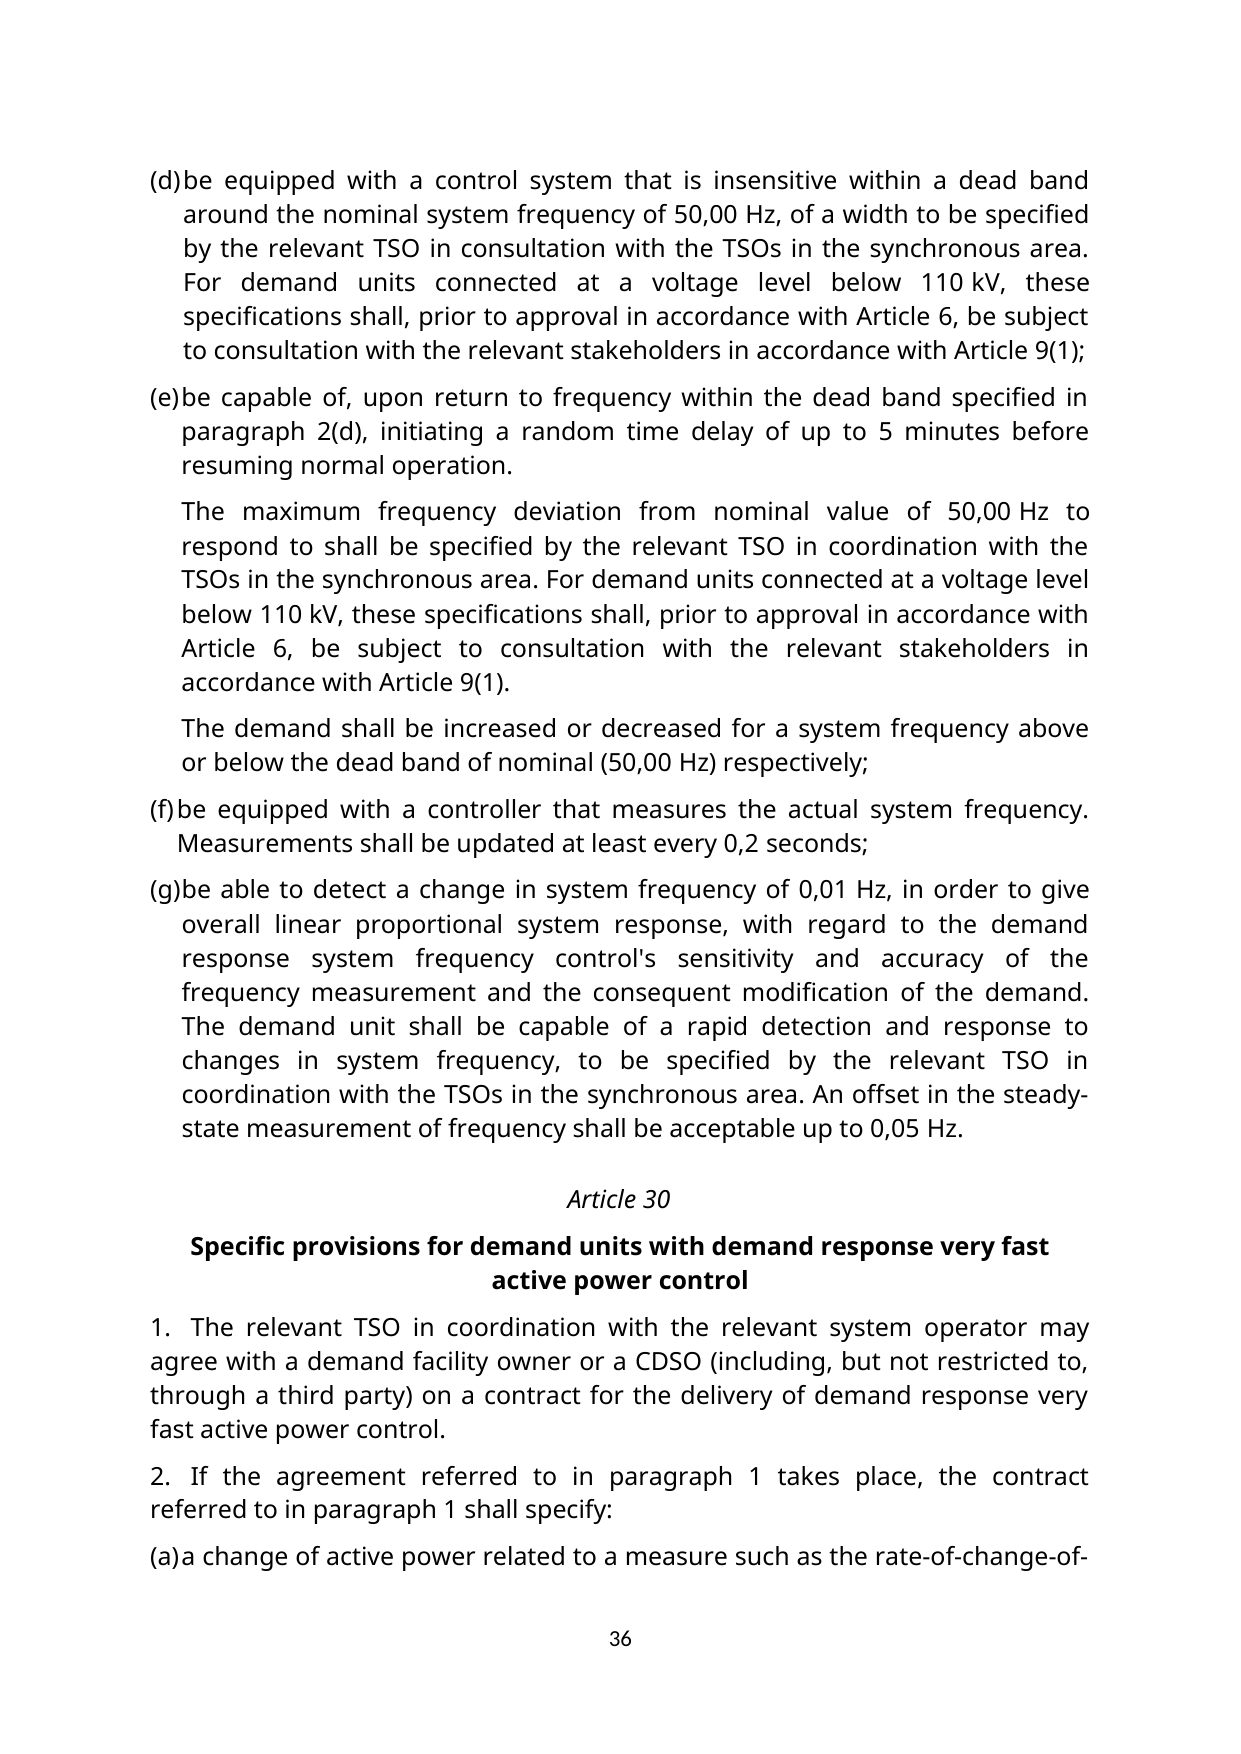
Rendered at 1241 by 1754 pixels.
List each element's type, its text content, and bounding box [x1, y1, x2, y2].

table_header be equipped with a control system that is insensitive within a dead band around the nominal system frequency of 50,00 Hz, of a width to be specified by the relevant TSO in consultation with the TSOs in the synchronous area. For demand units connected at a voltage level below 110 kV, these specifications shall, prior to approval in accordance with Article 6, be subject to consultation with the relevant stakeholders in accordance with Article 9(1); [183, 150, 1090, 367]
table_header (g) [150, 860, 181, 1145]
text 1. The relevant TSO in coordination with the relevant system operator may agree with a demand facility owner or a CDSO (including, but not restricted to, through a third party) on a contract for the delivery of demand response very fast active power control. [150, 1309, 1090, 1446]
table_header (e) [150, 367, 181, 779]
text Article 30 [150, 1182, 1090, 1216]
table_header (f) [150, 779, 177, 860]
text Specific provisions for demand units with demand response very fast active power control [150, 1229, 1090, 1297]
text 2. If the agreement referred to in paragraph 1 takes place, the contract referred to in paragraph 1 shall specify: [150, 1458, 1090, 1526]
table_header be capable of, upon return to frequency within the dead band specified in paragraph 2(d), initiating a random time delay of up to 5 minutes before resuming normal operation. The maximum frequency deviation from nominal value of 50,00 Hz to respond to shall be specified by the relevant TSO in coordination with the TSOs in the synchronous area. For demand units connected at a voltage level below 110 kV, these specifications shall, prior to approval in accordance with Article 6, be subject to consultation with the relevant stakeholders in accordance with Article 9(1). The demand shall be increased or decreased for a system frequency above or below the dead band of nominal (50,00 Hz) respectively; [181, 367, 1090, 779]
table_header (d) [150, 150, 183, 367]
table_header be equipped with a controller that measures the actual system frequency. Measurements shall be updated at least every 0,2 seconds; [177, 779, 1090, 860]
table_header (a) [150, 1526, 181, 1573]
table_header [181, 1526, 1090, 1573]
table_header be able to detect a change in system frequency of 0,01 Hz, in order to give overall linear proportional system response, with regard to the demand response system frequency control's sensitivity and accuracy of the frequency measurement and the consequent modification of the demand. The demand unit shall be capable of a rapid detection and response to changes in system frequency, to be specified by the relevant TSO in coordination with the TSOs in the synchronous area. An offset in the steady-state measurement of frequency shall be acceptable up to 0,05 Hz. [181, 860, 1090, 1145]
